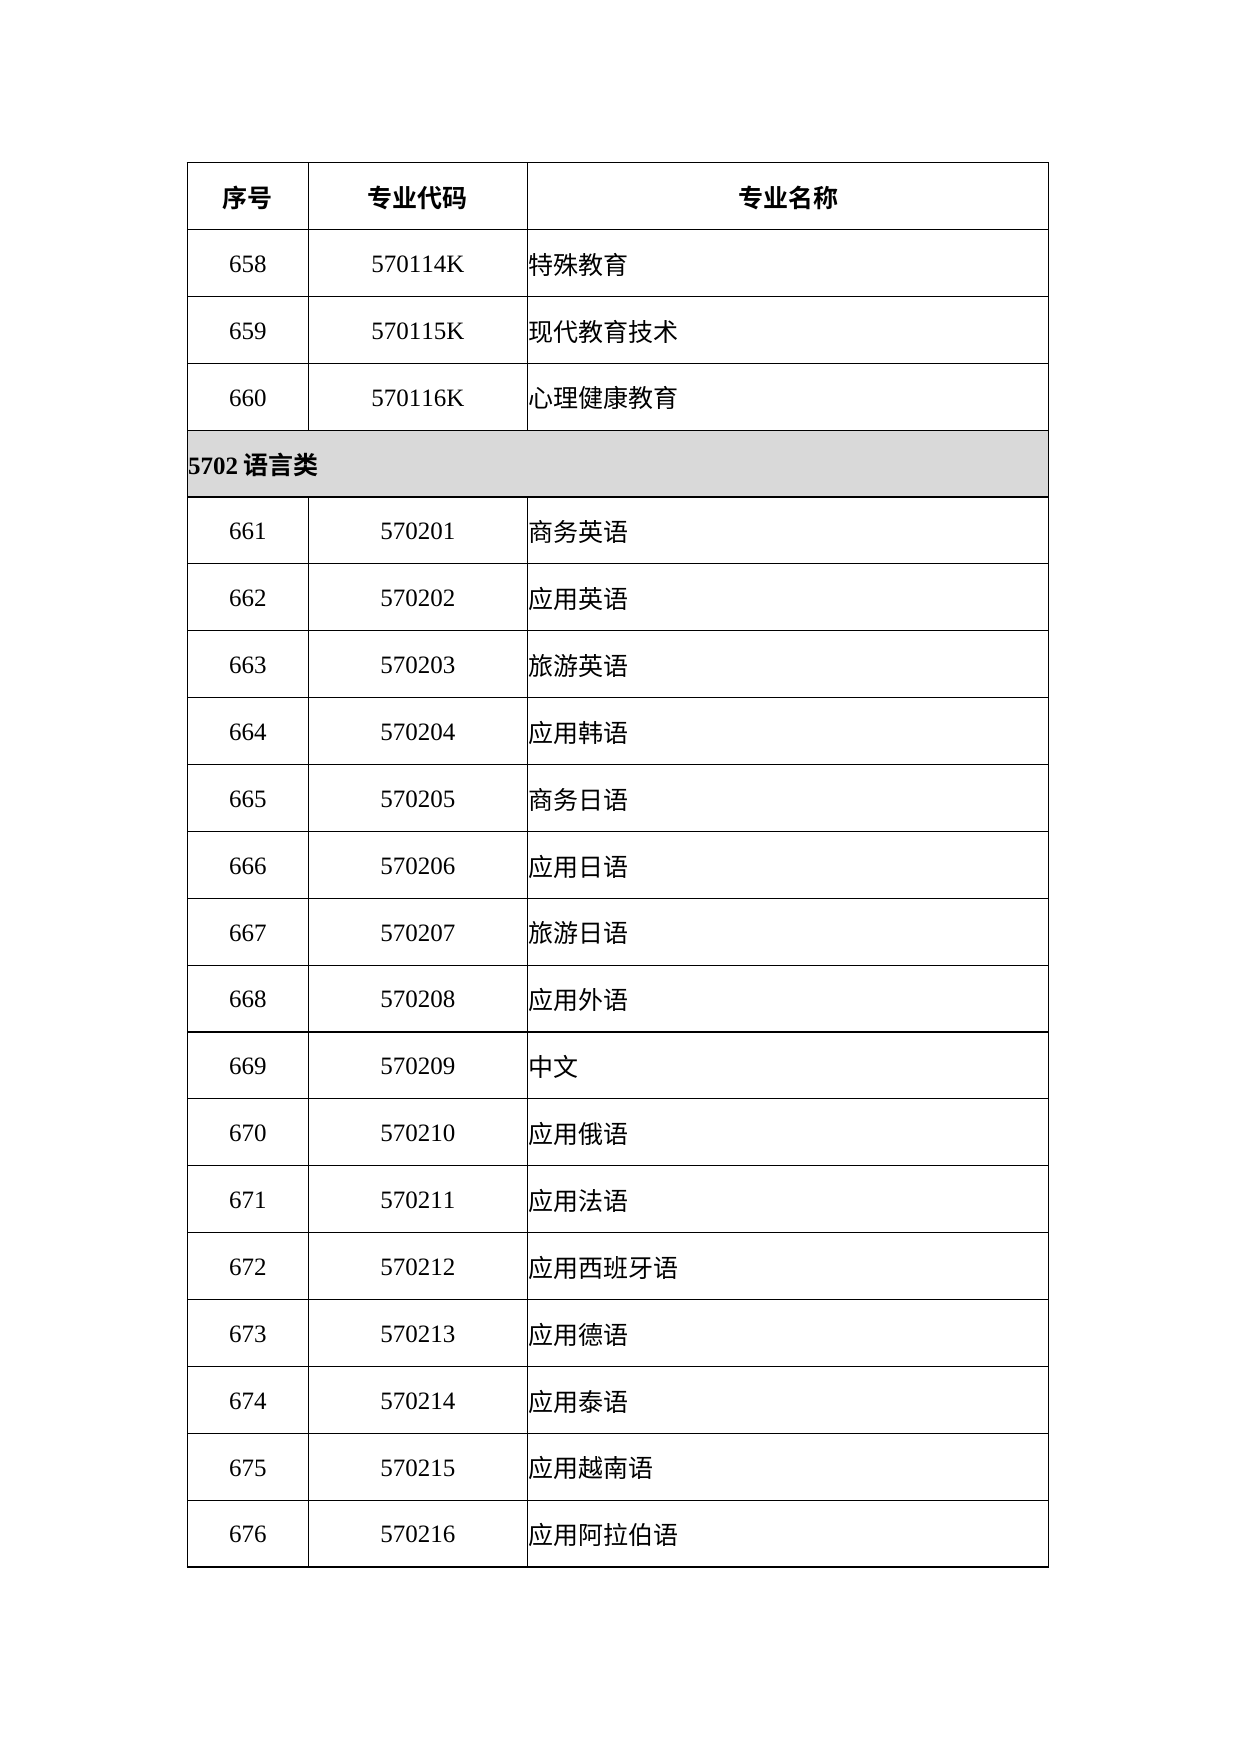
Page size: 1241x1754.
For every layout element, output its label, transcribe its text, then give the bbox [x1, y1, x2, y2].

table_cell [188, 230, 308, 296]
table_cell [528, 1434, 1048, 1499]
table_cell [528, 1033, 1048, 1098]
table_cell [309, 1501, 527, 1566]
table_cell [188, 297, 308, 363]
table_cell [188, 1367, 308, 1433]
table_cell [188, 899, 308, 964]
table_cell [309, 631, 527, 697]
table_header 序号 [188, 163, 308, 229]
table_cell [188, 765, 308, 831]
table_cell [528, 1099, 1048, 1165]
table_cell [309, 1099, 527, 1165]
table_header 专业名称 [528, 163, 1048, 229]
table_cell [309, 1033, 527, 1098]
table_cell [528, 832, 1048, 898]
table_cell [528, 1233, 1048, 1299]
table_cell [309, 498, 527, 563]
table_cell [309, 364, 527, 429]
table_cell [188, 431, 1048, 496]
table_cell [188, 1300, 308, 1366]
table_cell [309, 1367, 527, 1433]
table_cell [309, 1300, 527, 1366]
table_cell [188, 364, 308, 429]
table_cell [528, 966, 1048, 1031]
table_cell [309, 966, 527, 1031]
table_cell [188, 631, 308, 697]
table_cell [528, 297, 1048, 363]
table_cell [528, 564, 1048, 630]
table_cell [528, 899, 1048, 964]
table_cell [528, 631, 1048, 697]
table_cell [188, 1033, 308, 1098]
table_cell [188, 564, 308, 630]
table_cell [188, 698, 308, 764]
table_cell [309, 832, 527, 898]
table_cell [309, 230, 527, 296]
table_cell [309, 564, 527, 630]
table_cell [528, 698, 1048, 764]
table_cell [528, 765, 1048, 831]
table_header 专业代码 [309, 163, 527, 229]
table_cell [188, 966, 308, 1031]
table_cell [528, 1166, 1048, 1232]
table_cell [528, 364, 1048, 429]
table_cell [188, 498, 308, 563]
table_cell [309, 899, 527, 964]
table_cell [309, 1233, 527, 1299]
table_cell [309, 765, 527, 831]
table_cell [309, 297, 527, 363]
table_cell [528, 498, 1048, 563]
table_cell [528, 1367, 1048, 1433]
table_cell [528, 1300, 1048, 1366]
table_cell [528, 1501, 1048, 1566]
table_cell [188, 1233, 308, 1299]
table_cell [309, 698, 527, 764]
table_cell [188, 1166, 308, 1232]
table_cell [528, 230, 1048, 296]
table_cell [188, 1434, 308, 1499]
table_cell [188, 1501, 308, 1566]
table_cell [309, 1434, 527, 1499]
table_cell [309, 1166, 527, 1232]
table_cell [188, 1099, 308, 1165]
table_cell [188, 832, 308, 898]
